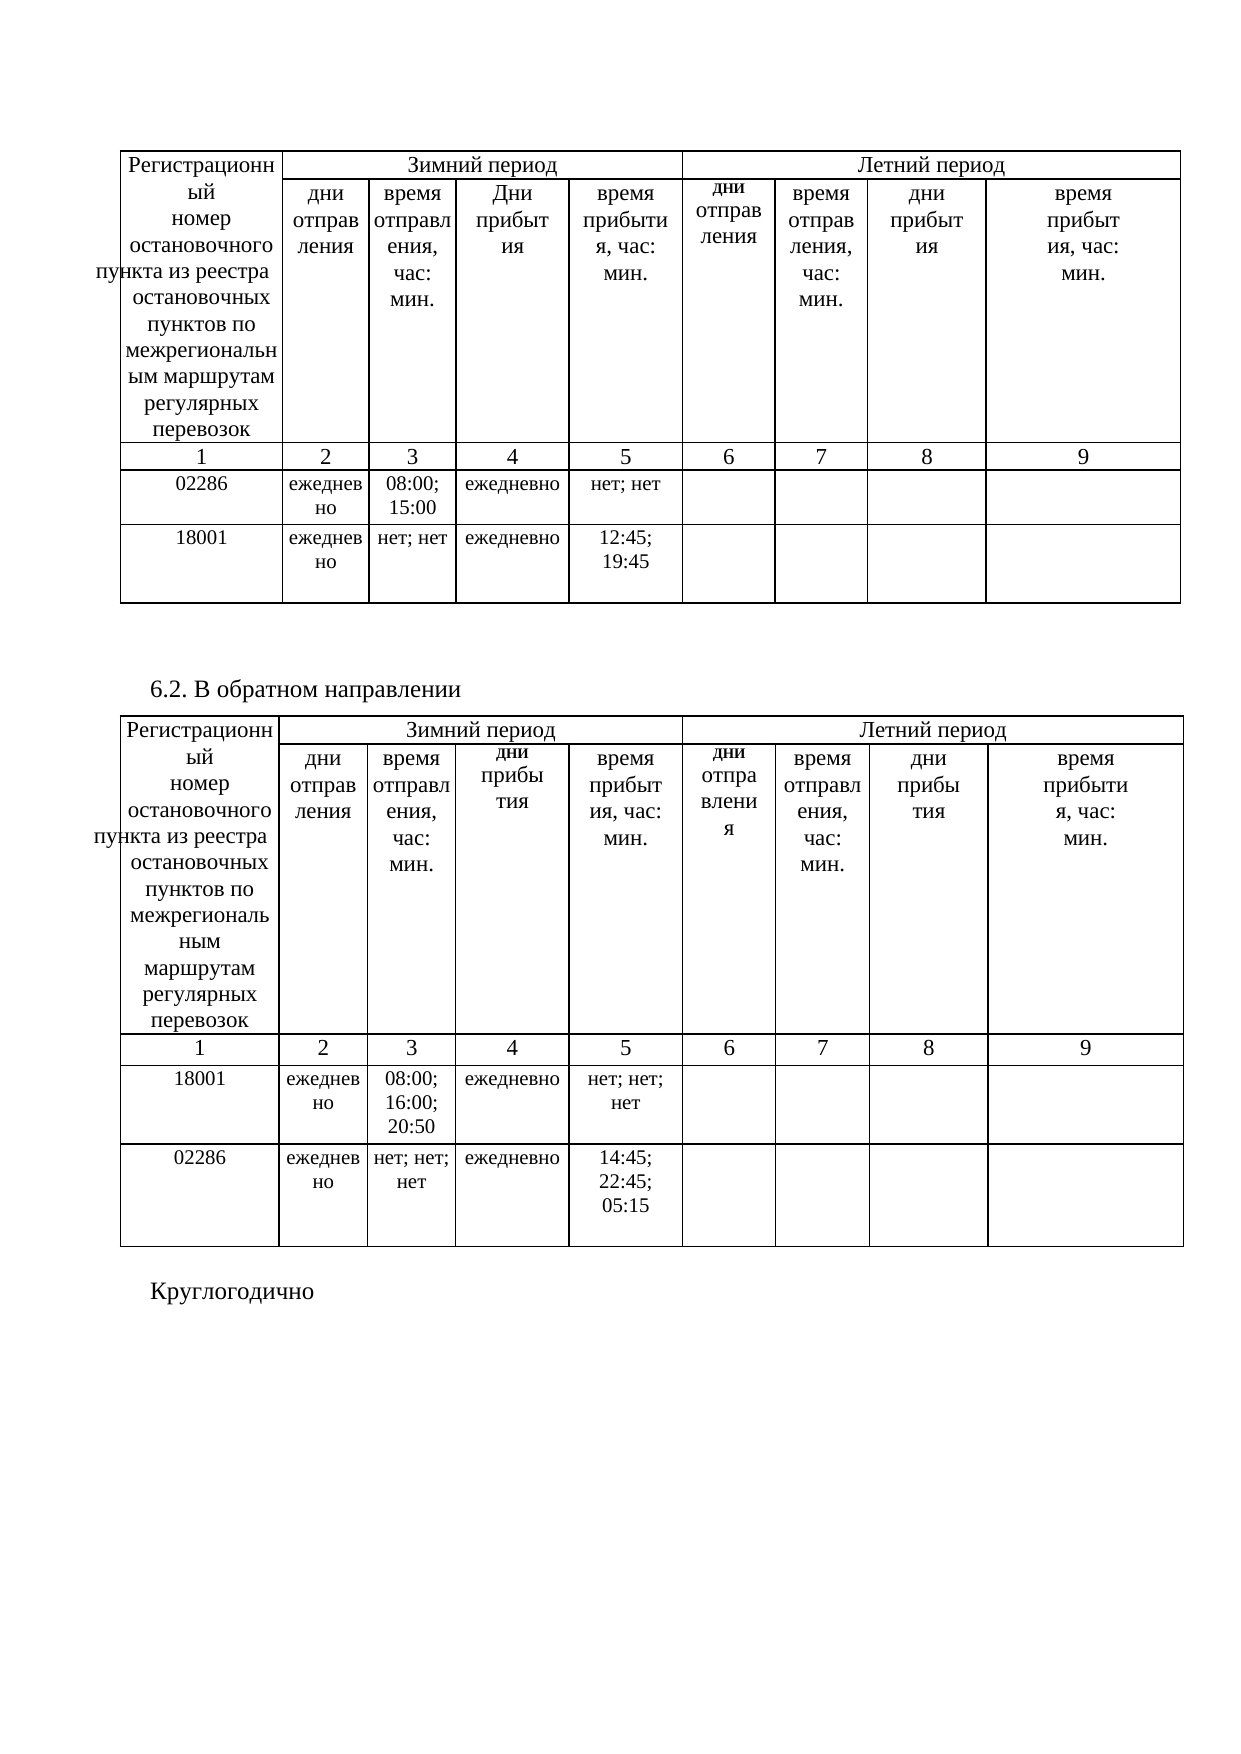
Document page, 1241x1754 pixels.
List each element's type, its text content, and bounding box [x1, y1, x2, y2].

table_cell 02286 [121, 471, 282, 524]
table_header Регистрационный номер остановочного пункта из реестра остановочных пунктов по межрегиональным маршрутам регулярных перевозок [121, 152, 282, 441]
table_cell 1 [121, 443, 282, 469]
table_cell [776, 525, 867, 602]
text Круглогодично [150, 1276, 1090, 1305]
table_cell [870, 1066, 987, 1143]
table_cell 8 [868, 443, 985, 469]
table_cell 6 [683, 1035, 775, 1065]
table_cell 08:00; 15:00 [370, 471, 455, 524]
table_cell нет; нет; нет [368, 1145, 455, 1246]
table_cell [987, 471, 1180, 524]
table_cell 02286 [121, 1145, 278, 1246]
table_cell нет; нет [370, 525, 455, 602]
table_cell ДНИ отпра влени я [683, 745, 775, 1033]
table_cell 5 [570, 443, 682, 469]
table_cell время отправл ения, час: мин. [776, 745, 869, 1033]
table_cell [776, 1145, 869, 1246]
table_cell 1 [121, 1035, 278, 1065]
table_cell 5 [570, 1035, 682, 1065]
table_cell [683, 1066, 775, 1143]
table_cell 9 [989, 1035, 1183, 1065]
table_header Летний период [683, 717, 1183, 743]
table_cell 08:00; 16:00; 20:50 [368, 1066, 455, 1143]
table_cell 8 [870, 1035, 987, 1065]
table_cell время прибыти я, час: мин. [570, 180, 682, 441]
table_header Зимний период [283, 152, 682, 178]
table_header Зимний период [280, 717, 682, 743]
table_cell время прибыти я, час: мин. [989, 745, 1183, 1033]
text 6.2. В обратном направлении [150, 674, 1090, 702]
table_header Регистрационный номер остановочного пункта из реестра остановочных пунктов по межрегиональным маршрутам регулярных перевозок [121, 717, 278, 1033]
table_cell дни прибыт ия [868, 180, 985, 441]
table_cell дни отправ ления [283, 180, 368, 441]
table_cell 4 [457, 443, 568, 469]
table_cell [987, 525, 1180, 602]
table_cell [868, 525, 985, 602]
table_cell ежедневно [283, 471, 368, 524]
table_cell 3 [368, 1035, 455, 1065]
table_cell [776, 1066, 869, 1143]
table_cell ежедневно [283, 525, 368, 602]
table_cell дни прибы тия [870, 745, 987, 1033]
table_cell ежедневно [457, 525, 568, 602]
table_cell ДНИ прибы тия [456, 745, 568, 1033]
table_cell [683, 525, 774, 602]
table_cell время прибыт ия, час: мин. [570, 745, 682, 1033]
table_cell [989, 1066, 1183, 1143]
table_cell 9 [987, 443, 1180, 469]
table_cell время отправл ения, час: мин. [368, 745, 455, 1033]
table_cell ежедневно [456, 1066, 568, 1143]
table_cell 12:45; 19:45 [570, 525, 682, 602]
table_cell [870, 1145, 987, 1246]
table_cell ежедневно [280, 1145, 367, 1246]
table_cell ДНИ отправ ления [683, 180, 774, 441]
table_cell ежедневно [280, 1066, 367, 1143]
table_cell 2 [283, 443, 368, 469]
table_cell 18001 [121, 1066, 278, 1143]
table_cell 4 [456, 1035, 568, 1065]
table_cell нет; нет [570, 471, 682, 524]
table_header Летний период [683, 152, 1180, 178]
table_cell [868, 471, 985, 524]
table_cell 2 [280, 1035, 367, 1065]
table_cell 7 [776, 1035, 869, 1065]
table_cell Дни прибыт ия [457, 180, 568, 441]
table_cell дни отправ ления [280, 745, 367, 1033]
table_cell 3 [370, 443, 455, 469]
table_cell ежедневно [456, 1145, 568, 1246]
table_cell [776, 471, 867, 524]
table_cell 14:45; 22:45; 05:15 [570, 1145, 682, 1246]
table_cell время отправ ления, час: мин. [776, 180, 867, 441]
table_cell время прибыт ия, час: мин. [987, 180, 1180, 441]
table_cell 18001 [121, 525, 282, 602]
table_cell нет; нет; нет [570, 1066, 682, 1143]
table_cell 6 [683, 443, 774, 469]
table_cell время отправл ения, час: мин. [370, 180, 455, 441]
table_cell [989, 1145, 1183, 1246]
table_cell 7 [776, 443, 867, 469]
table_cell [683, 471, 774, 524]
table_cell [683, 1145, 775, 1246]
table_cell ежедневно [457, 471, 568, 524]
